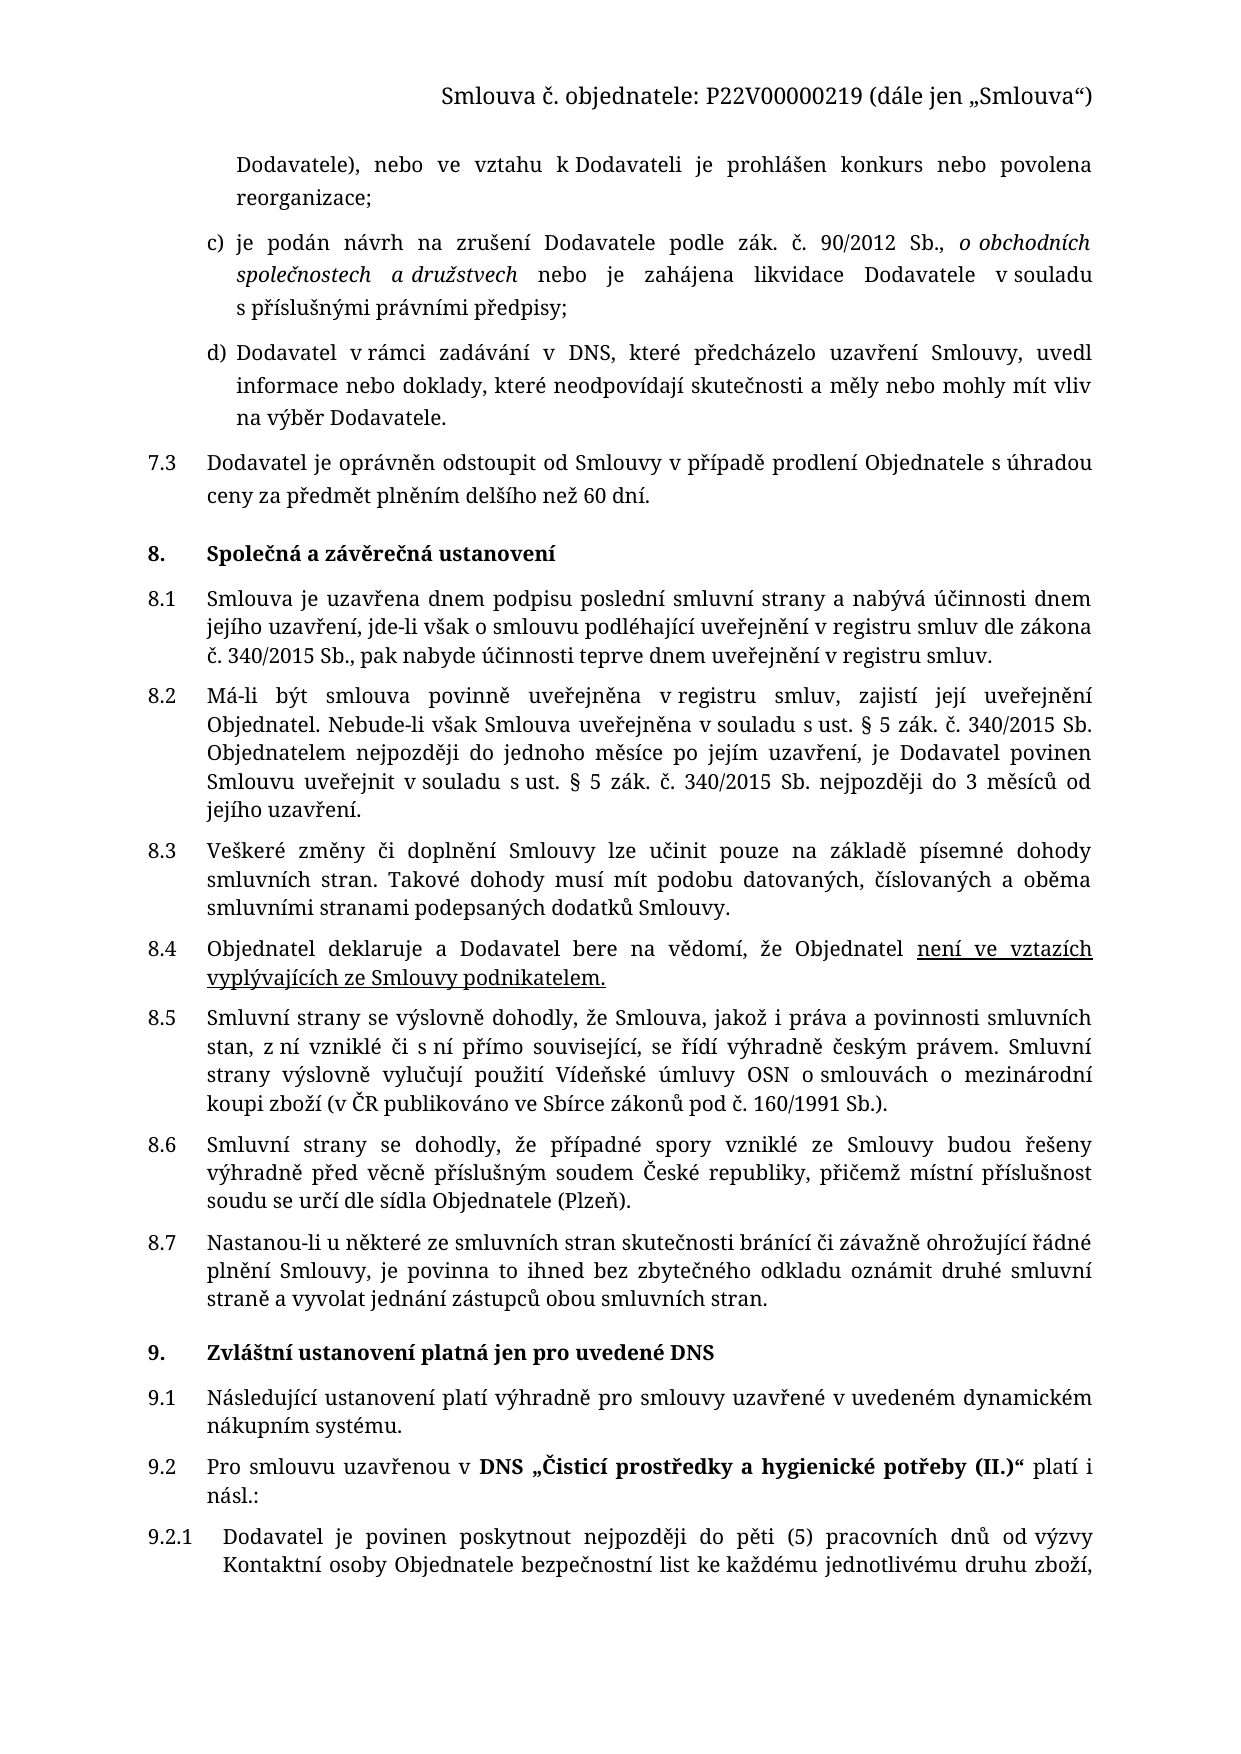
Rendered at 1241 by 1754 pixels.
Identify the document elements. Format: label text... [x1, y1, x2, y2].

list Smluvní strany se výslovně dohodly, že Smlouva, jakož i práva a povinnosti smluvních stan, z ní vzniklé či s ní přímo související, se řídí výhradně českým právem. Smluvní strany výslovně vylučují použití Vídeňské úmluvy OSN o smlouvách o mezinárodní koupi zboží (v ČR publikováno ve Sbírce zákonů pod č. 160/1991 Sb.). [148, 1003, 1093, 1117]
list Společná a závěrečná ustanovení [148, 539, 1093, 567]
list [148, 1522, 1093, 1579]
list Nastanou-li u některé ze smluvních stran skutečnosti bránící či závažně ohrožující řádné plnění Smlouvy, je povinna to ihned bez zbytečného odkladu oznámit druhé smluvní straně a vyvolat jednání zástupců obou smluvních stran. [148, 1228, 1093, 1313]
list Má-li být smlouva povinně uveřejněna v registru smluv, zajistí její uveřejnění Objednatel. Nebude-li však Smlouva uveřejněna v souladu s ust. § 5 zák. č. 340/2015 Sb. Objednatelem nejpozději do jednoho měsíce po jejím uzavření, je Dodavatel povinen Smlouvu uveřejnit v souladu s ust. § 5 zák. č. 340/2015 Sb. nejpozději do 3 měsíců od jejího uzavření. [148, 682, 1093, 824]
list Pro smlouvu uzavřenou v DNS „Čisticí prostředky a hygienické potřeby (II.)“ platí i násl.: [148, 1452, 1093, 1509]
list Následující ustanovení platí výhradně pro smlouvy uzavřené v uvedeném dynamickém nákupním systému. [148, 1383, 1093, 1440]
list Dodavatel je oprávněn odstoupit od Smlouvy v případě prodlení Objednatele s úhradou ceny za předmět plněním delšího než 60 dní. [148, 448, 1093, 509]
list je podán návrh na zrušení Dodavatele podle zák. č. 90/2012 Sb., o obchodních společnostech a družstvech nebo je zahájena likvidace Dodavatele v souladu s příslušnými právními předpisy; [207, 228, 1093, 322]
list Smlouva je uzavřena dnem podpisu poslední smluvní strany a nabývá účinnosti dnem jejího uzavření, jde-li však o smlouvu podléhající uveřejnění v registru smluv dle zákona č. 340/2015 Sb., pak nabyde účinnosti teprve dnem uveřejnění v registru smluv. [148, 584, 1093, 669]
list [207, 150, 1093, 211]
list Objednatel deklaruje a Dodavatel bere na vědomí, že Objednatel není ve vztazích vyplývajících ze Smlouvy podnikatelem. [148, 934, 1093, 991]
list Dodavatel v rámci zadávání v DNS, které předcházelo uzavření Smlouvy, uvedl informace nebo doklady, které neodpovídají skutečnosti a měly nebo mohly mít vliv na výběr Dodavatele. [207, 338, 1093, 432]
list Zvláštní ustanovení platná jen pro uvedené DNS [148, 1338, 1093, 1366]
list Smluvní strany se dohodly, že případné spory vzniklé ze Smlouvy budou řešeny výhradně před věcně příslušným soudem České republiky, přičemž místní příslušnost soudu se určí dle sídla Objednatele (Plzeň). [148, 1130, 1093, 1215]
list Veškeré změny či doplnění Smlouvy lze učinit pouze na základě písemné dohody smluvních stran. Takové dohody musí mít podobu datovaných, číslovaných a oběma smluvními stranami podepsaných dodatků Smlouvy. [148, 836, 1093, 922]
